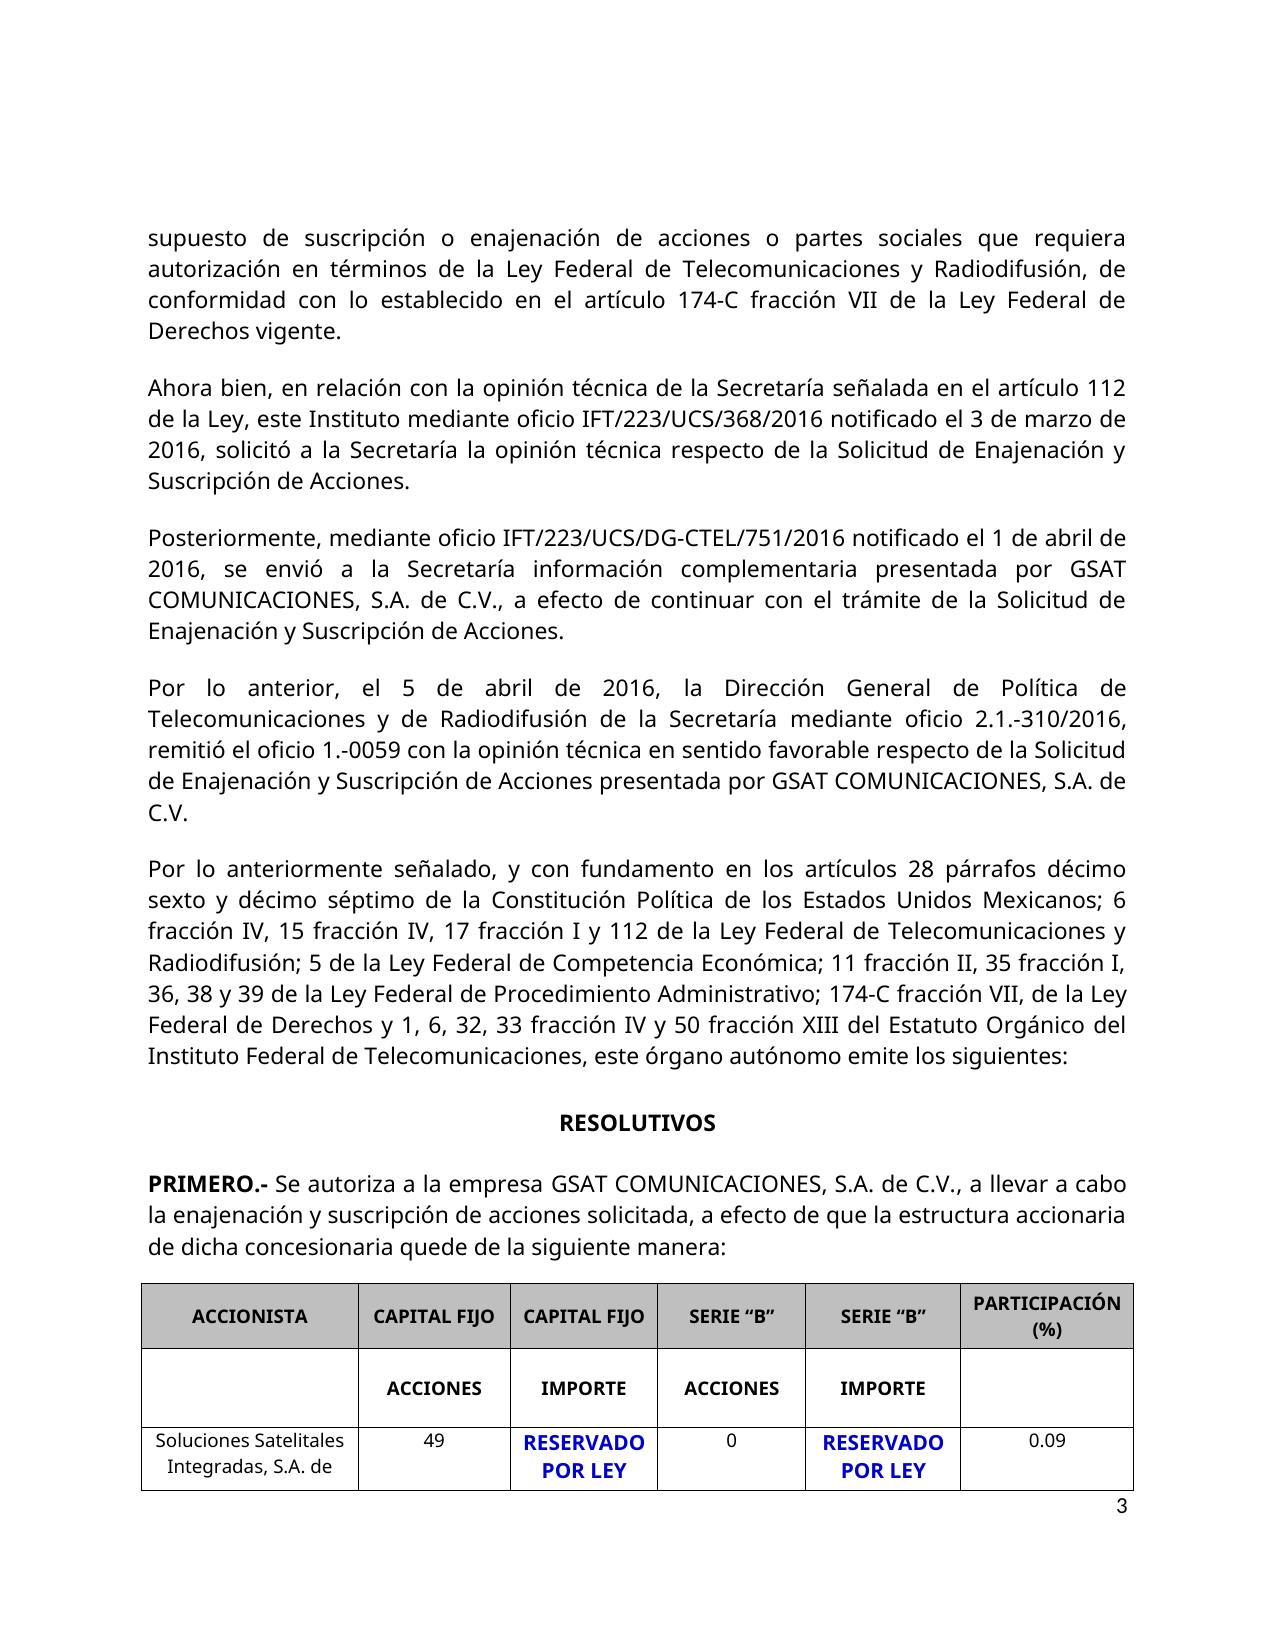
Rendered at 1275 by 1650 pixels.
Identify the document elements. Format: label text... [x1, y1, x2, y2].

table_cell 49 [359, 1428, 510, 1490]
table_header CAPITAL FIJO [511, 1284, 657, 1348]
table_cell RESERVADO POR LEY [511, 1428, 657, 1490]
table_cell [142, 1428, 358, 1490]
table_header CAPITAL FIJO [359, 1284, 510, 1348]
text Posteriormente, mediante oficio IFT/223/UCS/DG-CTEL/751/2016 notificado el 1 de abril de 2016, se envió a la Secretaría información complementaria presentada por GSAT COMUNICACIONES, S.A. de C.V., a efecto de continuar con el trámite de la Solicitud de Enajenación y Suscripción de Acciones. [148, 522, 1127, 647]
table_cell IMPORTE [511, 1349, 657, 1427]
table_cell 0.09 [961, 1428, 1133, 1490]
text Por lo anterior, el 5 de abril de 2016, la Dirección General de Política de Telecomunicaciones y de Radiodifusión de la Secretaría mediante oficio 2.1.-310/2016, remitió el oficio 1.-0059 con la opinión técnica en sentido favorable respecto de la Solicitud de Enajenación y Suscripción de Acciones presentada por GSAT COMUNICACIONES, S.A. de C.V. [148, 672, 1127, 828]
table_cell 0 [658, 1428, 805, 1490]
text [148, 222, 1127, 347]
subtitle RESOLUTIVOS [148, 1107, 1127, 1138]
table_cell ACCIONES [658, 1349, 805, 1427]
table_cell [142, 1349, 358, 1427]
table_cell [961, 1349, 1133, 1427]
table_cell RESERVADO POR LEY [806, 1428, 960, 1490]
table_header PARTICIPACIÓN (%) [961, 1284, 1133, 1348]
text PRIMERO.- Se autoriza a la empresa GSAT COMUNICACIONES, S.A. de C.V., a llevar a cabo la enajenación y suscripción de acciones solicitada, a efecto de que la estructura accionaria de dicha concesionaria quede de la siguiente manera: [148, 1168, 1127, 1262]
text Ahora bien, en relación con la opinión técnica de la Secretaría señalada en el artículo 112 de la Ley, este Instituto mediante oficio IFT/223/UCS/368/2016 notificado el 3 de marzo de 2016, solicitó a la Secretaría la opinión técnica respecto de la Solicitud de Enajenación y Suscripción de Acciones. [148, 372, 1127, 497]
table_cell IMPORTE [806, 1349, 960, 1427]
table_cell ACCIONES [359, 1349, 510, 1427]
table_header SERIE “B” [806, 1284, 960, 1348]
text Por lo anteriormente señalado, y con fundamento en los artículos 28 párrafos décimo sexto y décimo séptimo de la Constitución Política de los Estados Unidos Mexicanos; 6 fracción IV, 15 fracción IV, 17 fracción I y 112 de la Ley Federal de Telecomunicaciones y Radiodifusión; 5 de la Ley Federal de Competencia Económica; 11 fracción II, 35 fracción I, 36, 38 y 39 de la Ley Federal de Procedimiento Administrativo; 174-C fracción VII, de la Ley Federal de Derechos y 1, 6, 32, 33 fracción IV y 50 fracción XIII del Estatuto Orgánico del Instituto Federal de Telecomunicaciones, este órgano autónomo emite los siguientes: [148, 853, 1127, 1072]
table_header SERIE “B” [658, 1284, 805, 1348]
table_header ACCIONISTA [142, 1284, 358, 1348]
